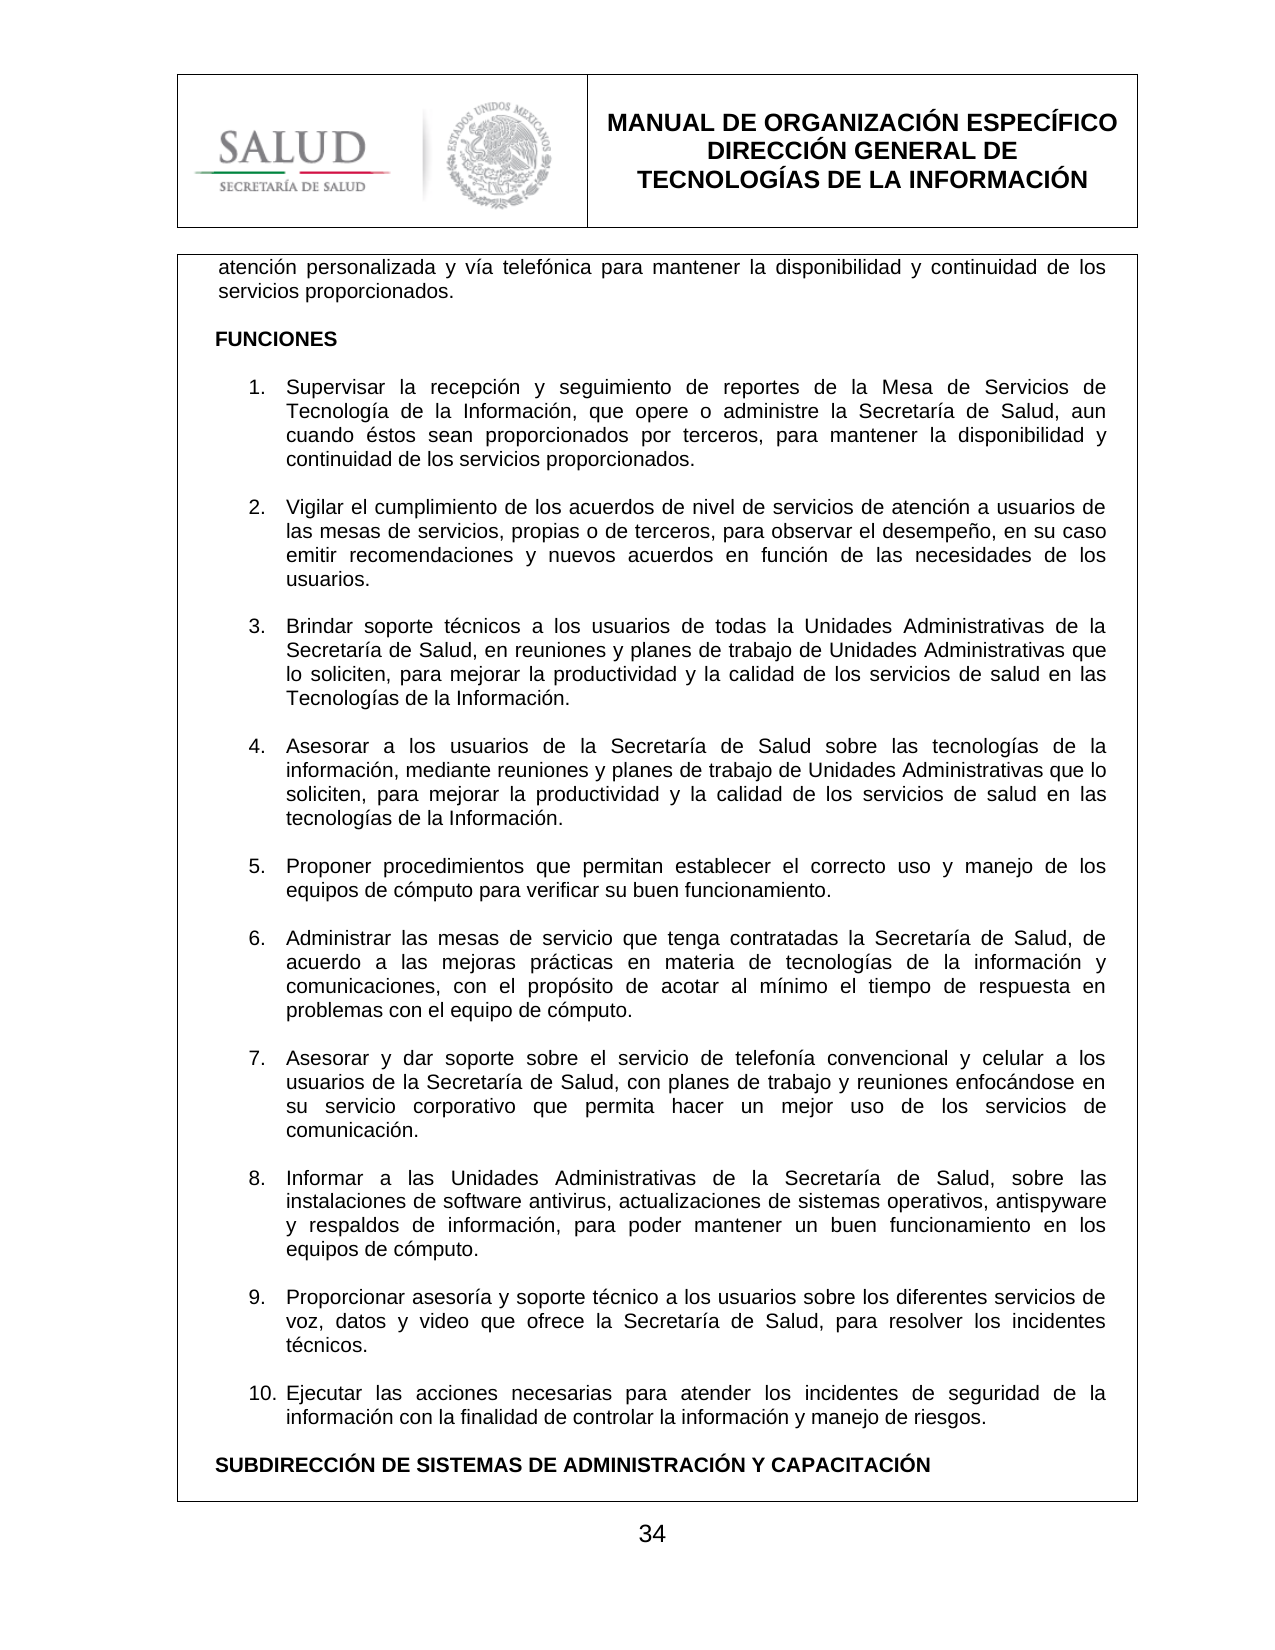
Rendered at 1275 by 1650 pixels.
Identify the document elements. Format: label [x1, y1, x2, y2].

picture [180, 92, 558, 224]
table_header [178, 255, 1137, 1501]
